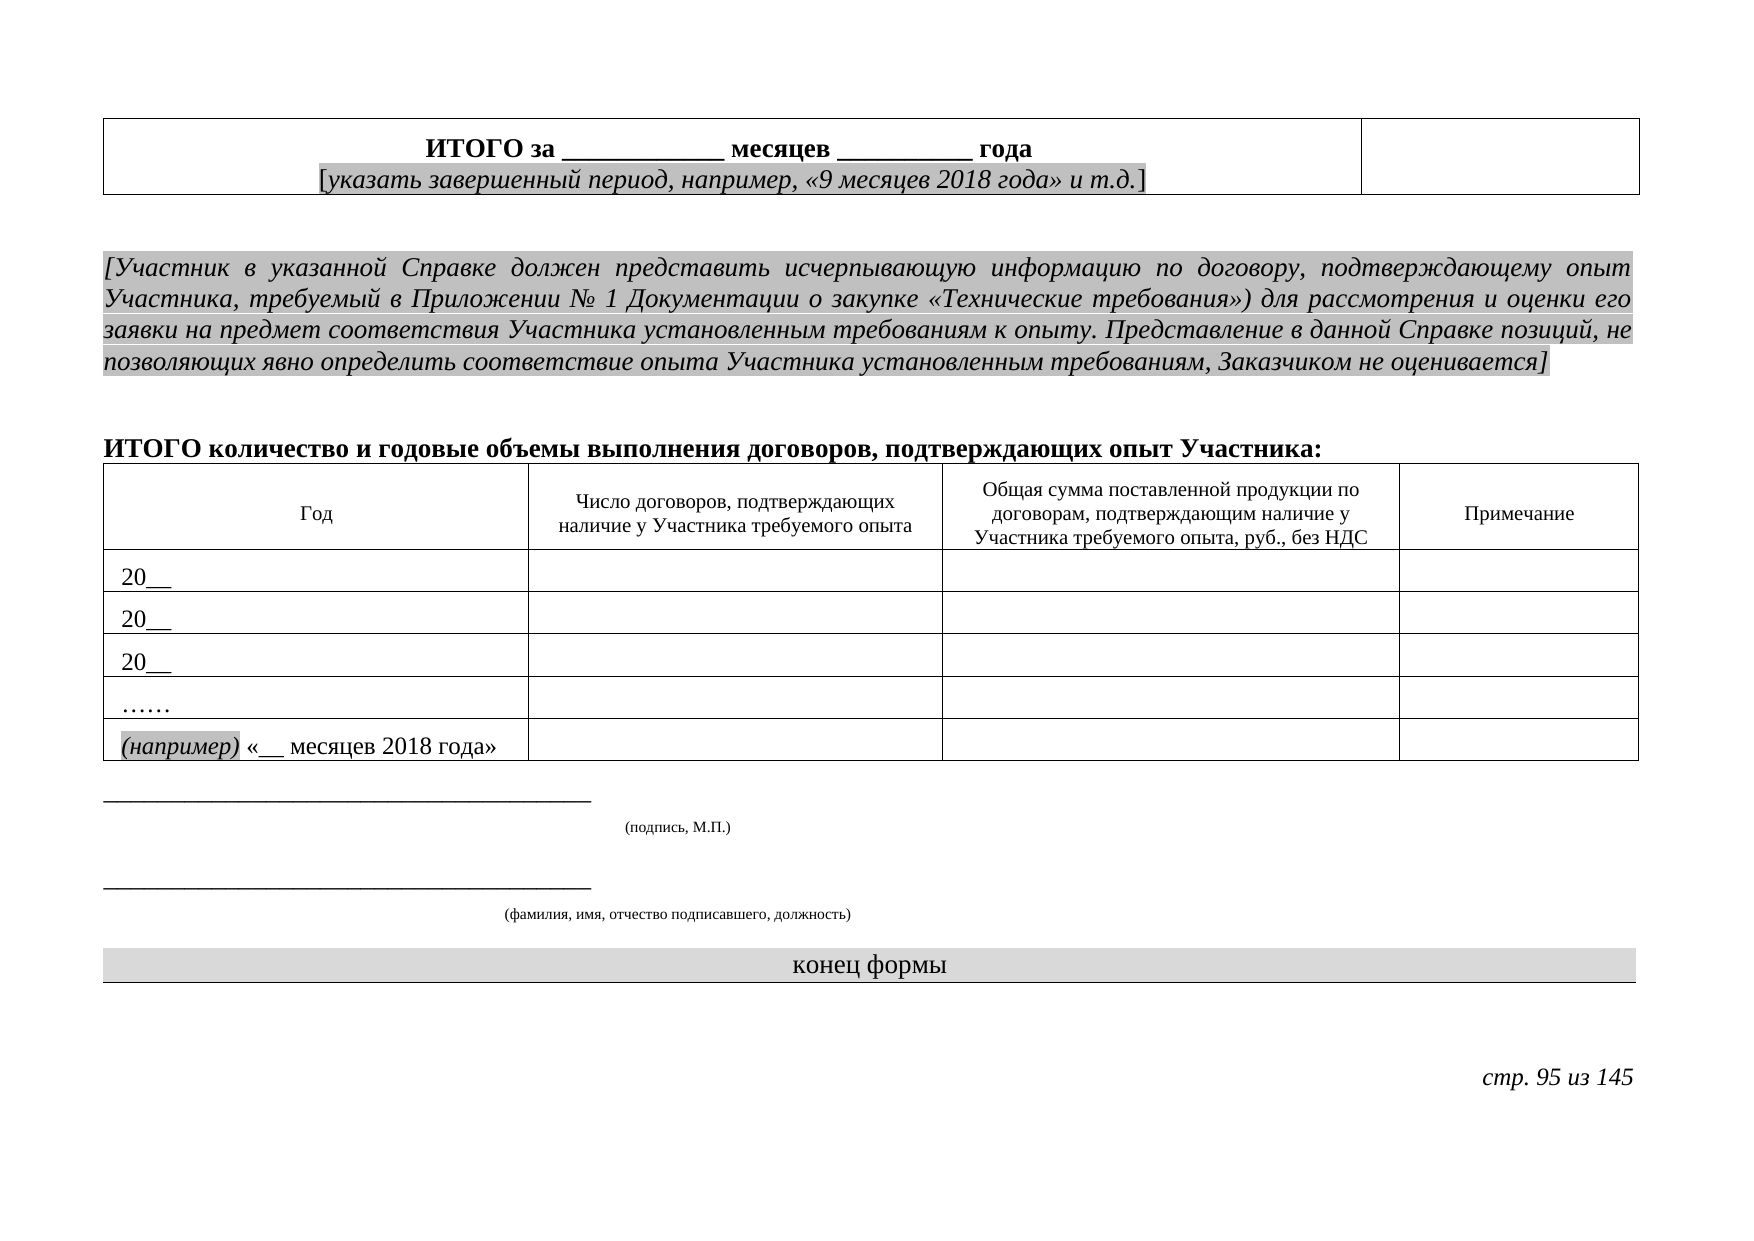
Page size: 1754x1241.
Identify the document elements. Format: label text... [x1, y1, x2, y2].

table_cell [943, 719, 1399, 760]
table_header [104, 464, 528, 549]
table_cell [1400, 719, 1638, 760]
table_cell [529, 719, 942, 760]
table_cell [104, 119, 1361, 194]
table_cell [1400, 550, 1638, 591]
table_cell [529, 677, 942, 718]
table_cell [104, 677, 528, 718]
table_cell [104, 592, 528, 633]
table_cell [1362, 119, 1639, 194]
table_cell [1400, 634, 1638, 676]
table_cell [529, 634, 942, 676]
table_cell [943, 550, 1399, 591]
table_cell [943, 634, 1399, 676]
text [Участник в указанной Справке должен представить исчерпывающую информацию по договору, подтверждающему опыт Участника, требуемый в Приложении № 1 Документации о закупке «Технические требования») для рассмотрения и оценки его заявки на предмет соответствия Участника установленным требованиям к опыту. Представление в данной Справке позиций, не позволяющих явно определить соответствие опыта Участника установленным требованиям, Заказчиком не оценивается] [103, 251, 1636, 376]
text ____________________________________ [103, 861, 1636, 892]
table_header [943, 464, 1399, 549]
text конец формы [103, 948, 1636, 982]
text (фамилия, имя, отчество подписавшего, должность) [103, 905, 1252, 936]
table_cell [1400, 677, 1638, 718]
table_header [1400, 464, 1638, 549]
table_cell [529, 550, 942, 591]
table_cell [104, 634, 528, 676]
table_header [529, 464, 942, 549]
text ИТОГО количество и годовые объемы выполнения договоров, подтверждающих опыт Участника: [103, 432, 1636, 463]
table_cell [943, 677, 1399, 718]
text (подпись, М.П.) [103, 817, 1252, 848]
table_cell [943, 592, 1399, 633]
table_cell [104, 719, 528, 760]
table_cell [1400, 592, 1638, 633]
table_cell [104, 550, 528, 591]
text ____________________________________ [103, 774, 1636, 805]
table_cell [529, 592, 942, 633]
